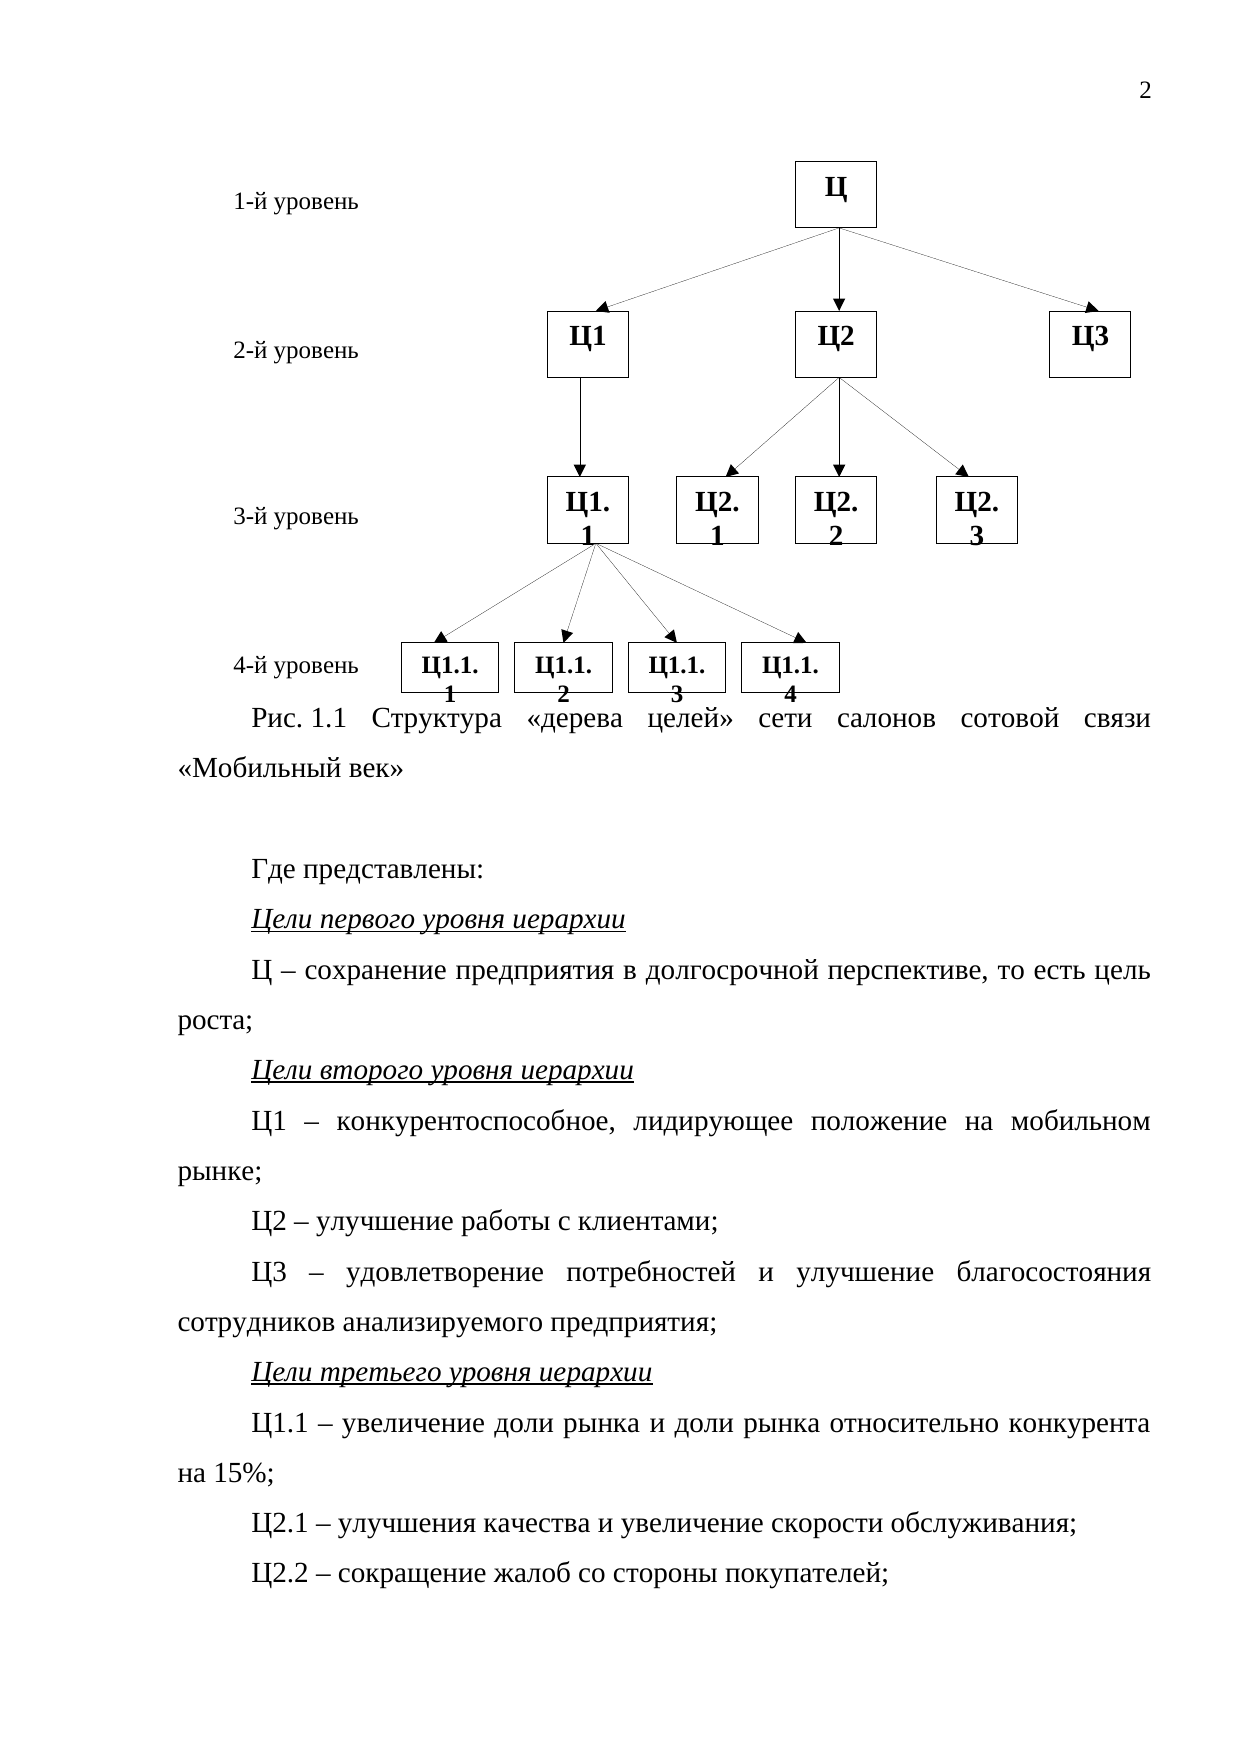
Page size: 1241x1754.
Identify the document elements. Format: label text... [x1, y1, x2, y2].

text Рис. 1.1 Структура «дерева целей» сети салонов сотовой связи «Мобильный век» [177, 700, 1152, 784]
text Ц3 – удовлетворение потребностей и улучшение благосостояния сотрудников анализируемого предприятия; [177, 1254, 1152, 1338]
text Цели третьего уровня иерархии [177, 1354, 1152, 1388]
text Ц – сохранение предприятия в долгосрочной перспективе, то есть цель роста; [177, 952, 1152, 1036]
text Ц1.1 – увеличение доли рынка и доли рынка относительно конкурента на 15%; [177, 1405, 1152, 1488]
text Ц1 – конкурентоспособное, лидирующее положение на мобильном рынке; [177, 1103, 1152, 1187]
text Ц2.2 – сокращение жалоб со стороны покупателей; [177, 1556, 1152, 1589]
subtitle Цели второго уровня иерархии [177, 1052, 1152, 1086]
text Где представлены: [177, 851, 1152, 885]
text Ц2 – улучшение работы с клиентами; [177, 1203, 1152, 1237]
text Цели первого уровня иерархии [177, 902, 1152, 935]
text Ц2.1 – улучшения качества и увеличение скорости обслуживания; [177, 1505, 1152, 1539]
